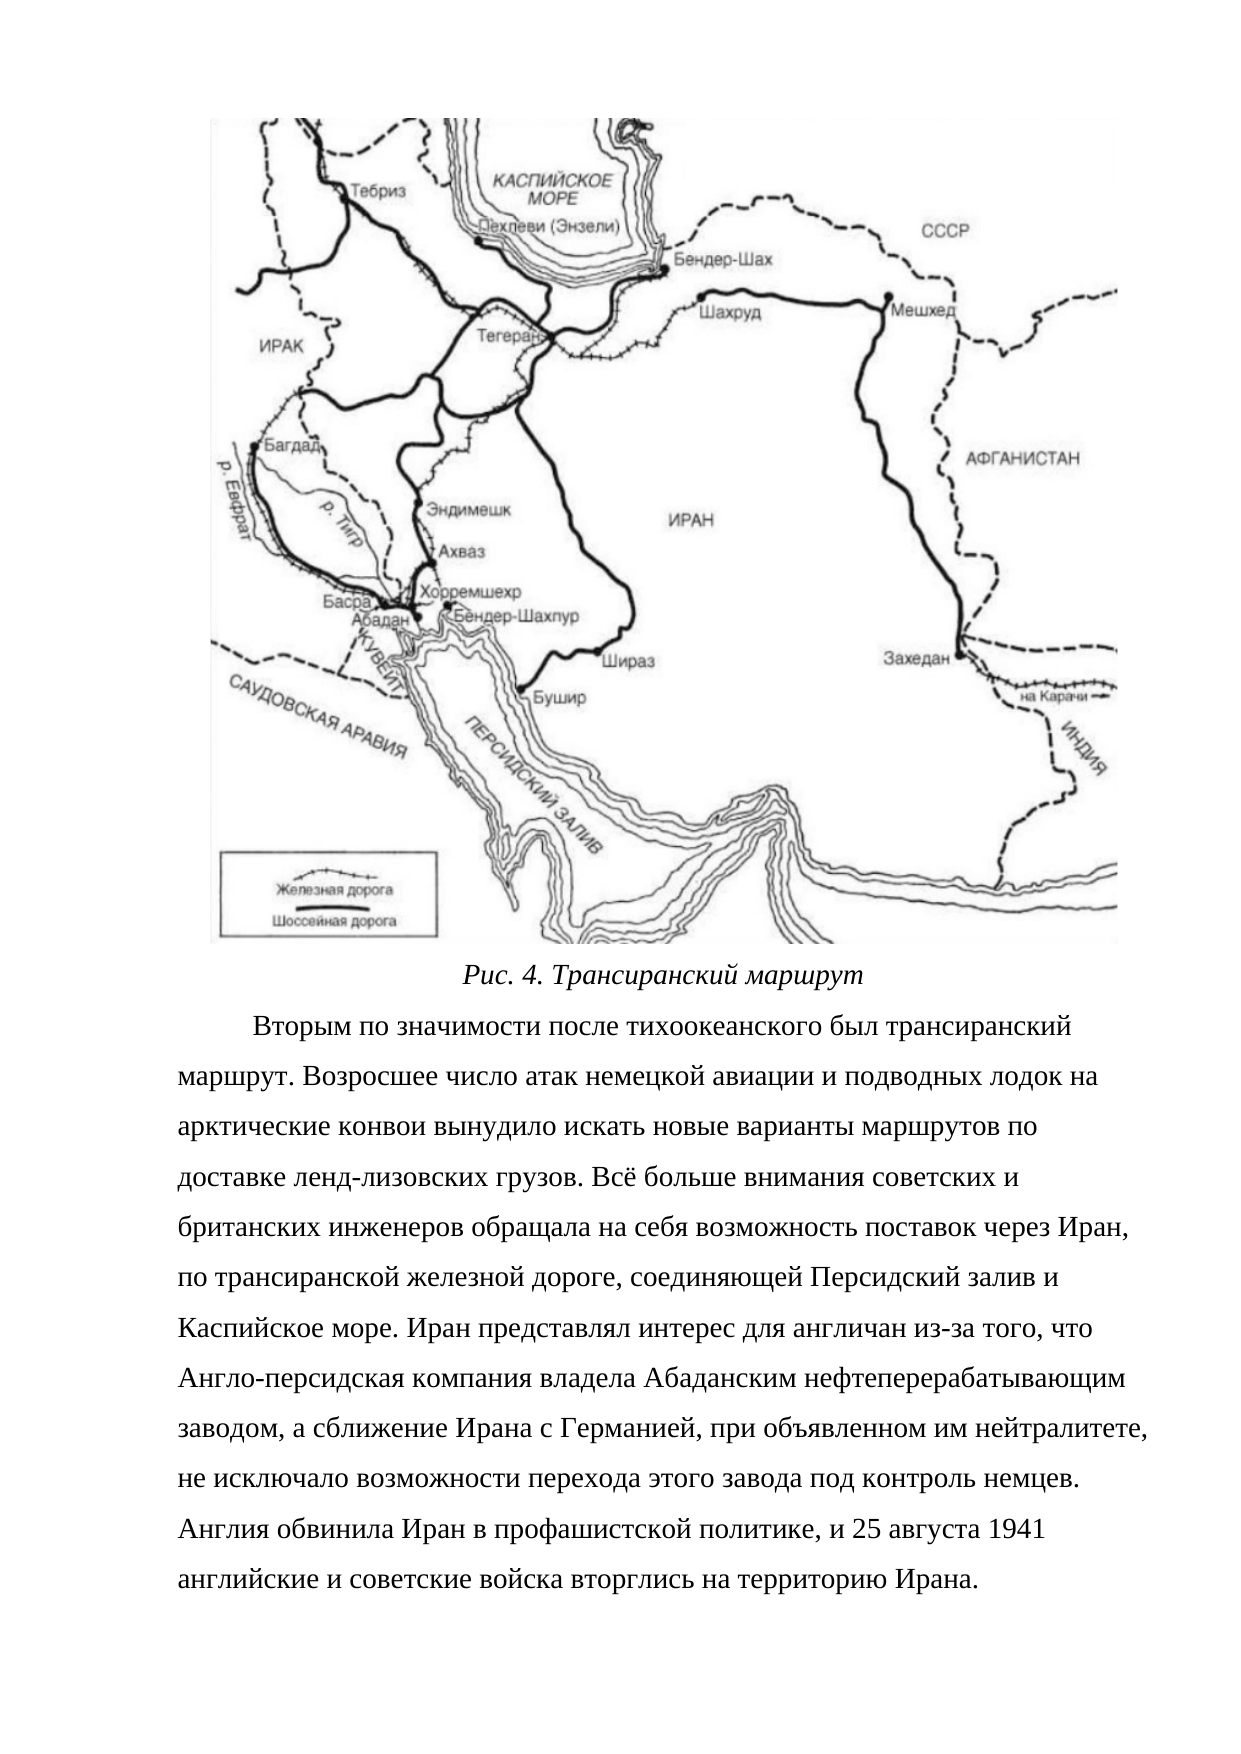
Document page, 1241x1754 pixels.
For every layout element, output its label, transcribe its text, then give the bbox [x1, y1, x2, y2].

text Рис. 4. Трансиранский маршрут [177, 957, 1152, 991]
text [177, 1008, 1152, 1595]
